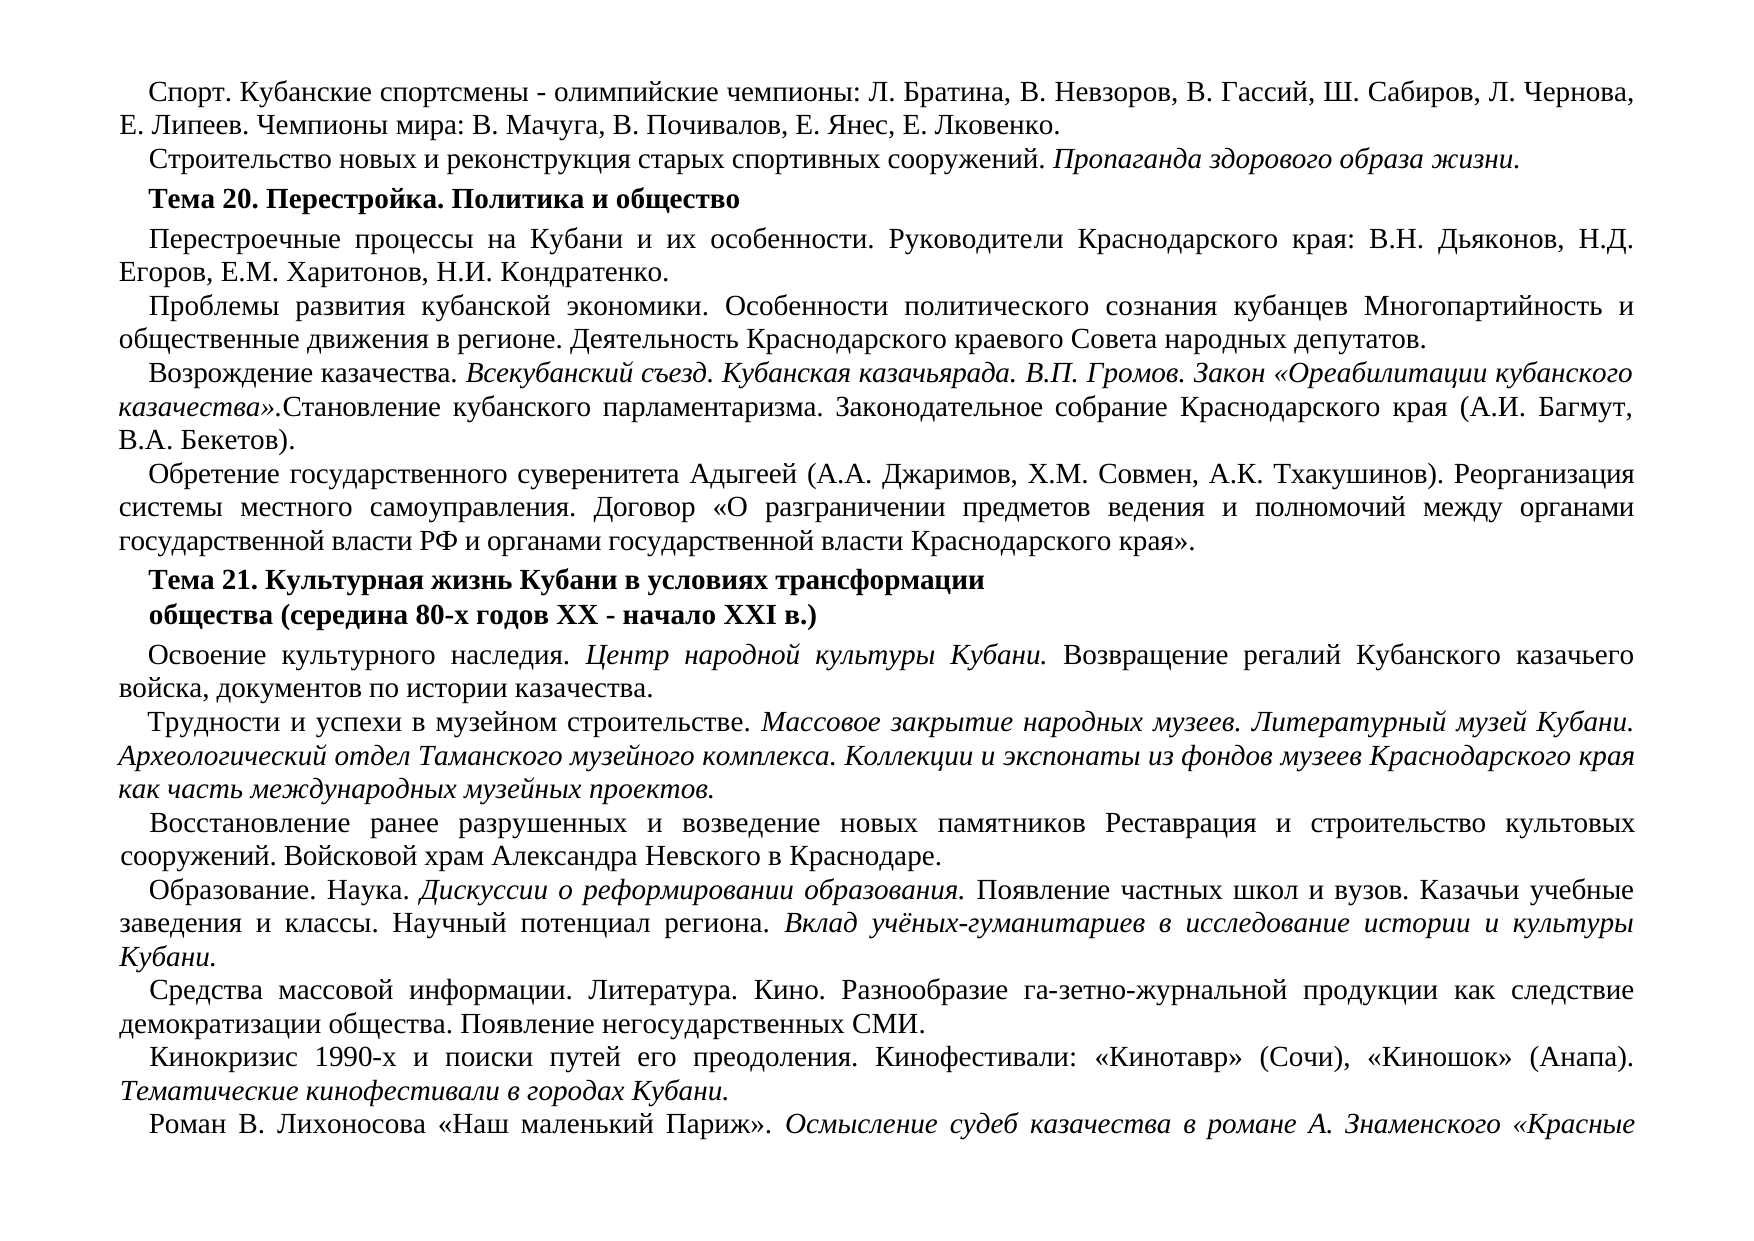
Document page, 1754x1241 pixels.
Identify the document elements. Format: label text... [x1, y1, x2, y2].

text Тема 20. Перестройка. Политика и общество [148, 181, 1636, 215]
text Освоение культурного наследия. Центр народной культуры Кубани. Возвращение регалий Кубанского казачьего войска, документов по истории казачества. [119, 637, 1634, 704]
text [119, 1107, 1635, 1140]
text Тема 21. Культурная жизнь Кубани в условиях трансформации [148, 562, 1636, 596]
text Возрождение казачества. Всекубанский съезд. Кубанская казачьярада. В.П. Громов. Закон «Ореабилитации кубанского казачества».Становление кубанского парламентаризма. Законодательное собрание Краснодарского края (А.И. Багмут, В.А. Бекетов). [118, 355, 1633, 456]
text Трудности и успехи в музейном строительстве. Массовое закрытие народных музеев. Литературный музей Кубани. Археологический отдел Таманского музейного комплекса. Коллекции и экспонаты из фондов музеев Краснодарского края как часть международных музейных проектов. [118, 704, 1635, 805]
text общества (середина 80-х годов XX - начало XXI в.) [149, 597, 1636, 631]
text Средства массовой информации. Литература. Кино. Разнообразие га-зетно-журнальной продукции как следствие демократизации общества. Появление негосударственных СМИ. [119, 972, 1635, 1039]
text Восстановление ранее разрушенных и возведение новых памятников Реставрация и строительство культовых сооружений. Войсковой храм Александра Невского в Краснодаре. [120, 805, 1636, 872]
text Перестроечные процессы на Кубани и их особенности. Руководители Краснодарского края: В.Н. Дьяконов, Н.Д. Егоров, Е.М. Харитонов, Н.И. Кондратенко. [119, 221, 1635, 288]
text Проблемы развития кубанской экономики. Особенности политического сознания кубанцев Многопартийность и общественные движения в регионе. Деятельность Краснодарского краевого Совета народных депутатов. [119, 288, 1635, 355]
text Образование. Наука. Дискуссии о реформировании образования. Появление частных школ и вузов. Казачьи учебные заведения и классы. Научный потенциал региона. Вклад учёных-гуманитариев в исследование истории и культуры Кубани. [119, 872, 1635, 972]
text Спорт. Кубанские спортсмены - олимпийские чемпионы: Л. Братина, В. Невзоров, В. Гассий, Ш. Сабиров, Л. Чернова, Е. Липеев. Чемпионы мира: В. Мачуга, В. Почивалов, Е. Янес, Е. Лковенко. [119, 74, 1635, 141]
text Строительство новых и реконструкция старых спортивных сооружений. Пропаганда здорового образа жизни. [119, 141, 1635, 174]
text Кинокризис 1990-х и поиски путей его преодоления. Кинофестивали: «Кинотавр» (Сочи), «Киношок» (Анапа). Тематические кинофестивали в городах Кубани. [119, 1039, 1635, 1107]
text Обретение государственного суверенитета Адыгеей (А.А. Джаримов, Х.М. Совмен, А.К. Тхакушинов). Реорганизация системы местного самоуправления. Договор «О разграничении предметов ведения и полномочий между органами государственной власти РФ и органами государственной власти Краснодарского края». [119, 456, 1635, 556]
